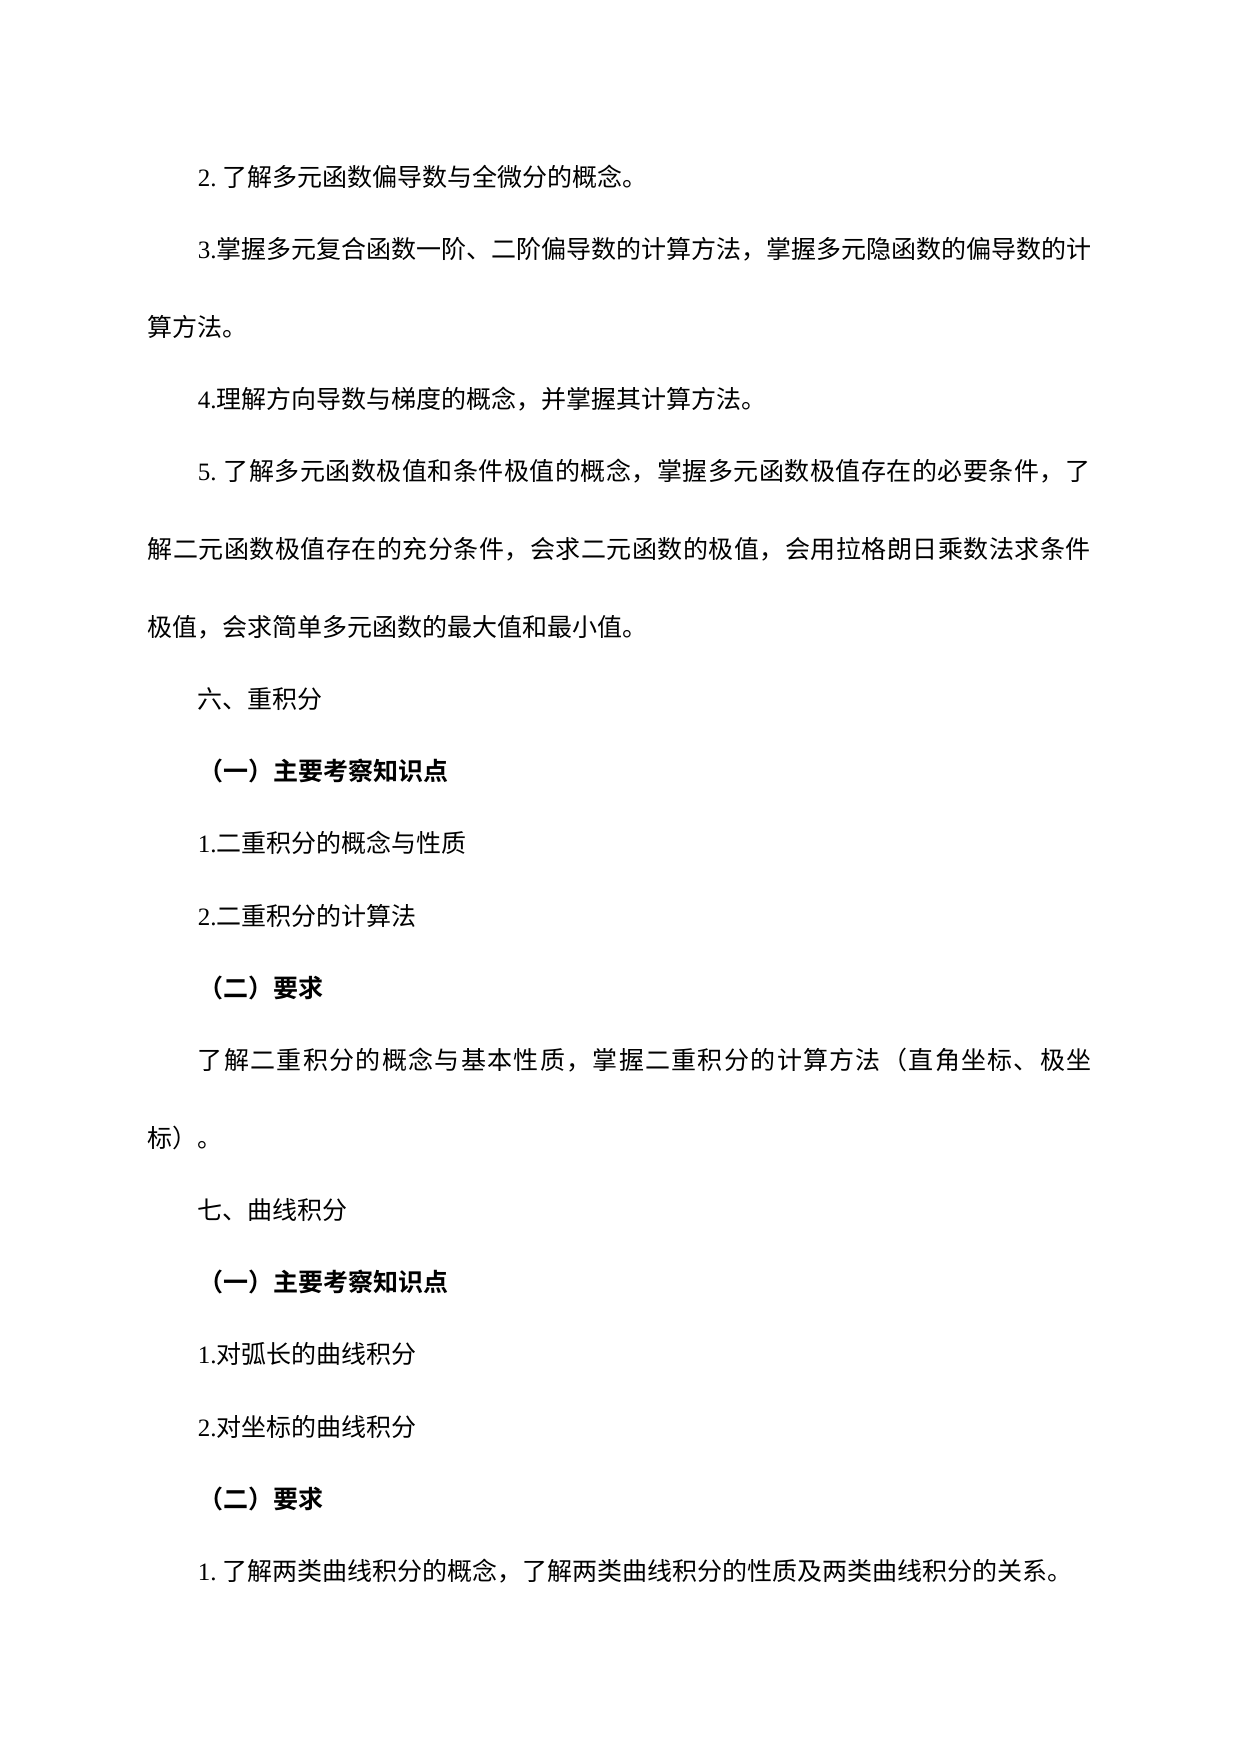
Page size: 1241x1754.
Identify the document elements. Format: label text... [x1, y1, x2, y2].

text 5. 了解多元函数极值和条件极值的概念，掌握多元函数极值存在的必要条件，了解二元函数极值存在的充分条件，会求二元函数的极值，会用拉格朗日乘数法求条件极值，会求简单多元函数的最大值和最小值。 [148, 437, 1092, 658]
text 1.二重积分的概念与性质 [148, 809, 1092, 874]
text （一）主要考察知识点 [148, 1248, 1092, 1313]
text 1.对弧长的曲线积分 [148, 1321, 1092, 1386]
text （一）主要考察知识点 [148, 737, 1092, 802]
text （二）要求 [148, 954, 1092, 1019]
text 2.二重积分的计算法 [148, 882, 1092, 947]
text 3.掌握多元复合函数一阶、二阶偏导数的计算方法，掌握多元隐函数的偏导数的计算方法。 [148, 215, 1092, 358]
text 六、重积分 [148, 665, 1092, 730]
text 4.理解方向导数与梯度的概念，并掌握其计算方法。 [148, 365, 1092, 430]
text 2.对坐标的曲线积分 [148, 1393, 1092, 1458]
text 2. 了解多元函数偏导数与全微分的概念。 [148, 143, 1092, 208]
text 七、曲线积分 [148, 1176, 1092, 1241]
text 1. 了解两类曲线积分的概念，了解两类曲线积分的性质及两类曲线积分的关系。 [148, 1537, 1092, 1602]
text （二）要求 [148, 1465, 1092, 1530]
text 了解二重积分的概念与基本性质，掌握二重积分的计算方法（直角坐标、极坐标）。 [148, 1026, 1092, 1169]
